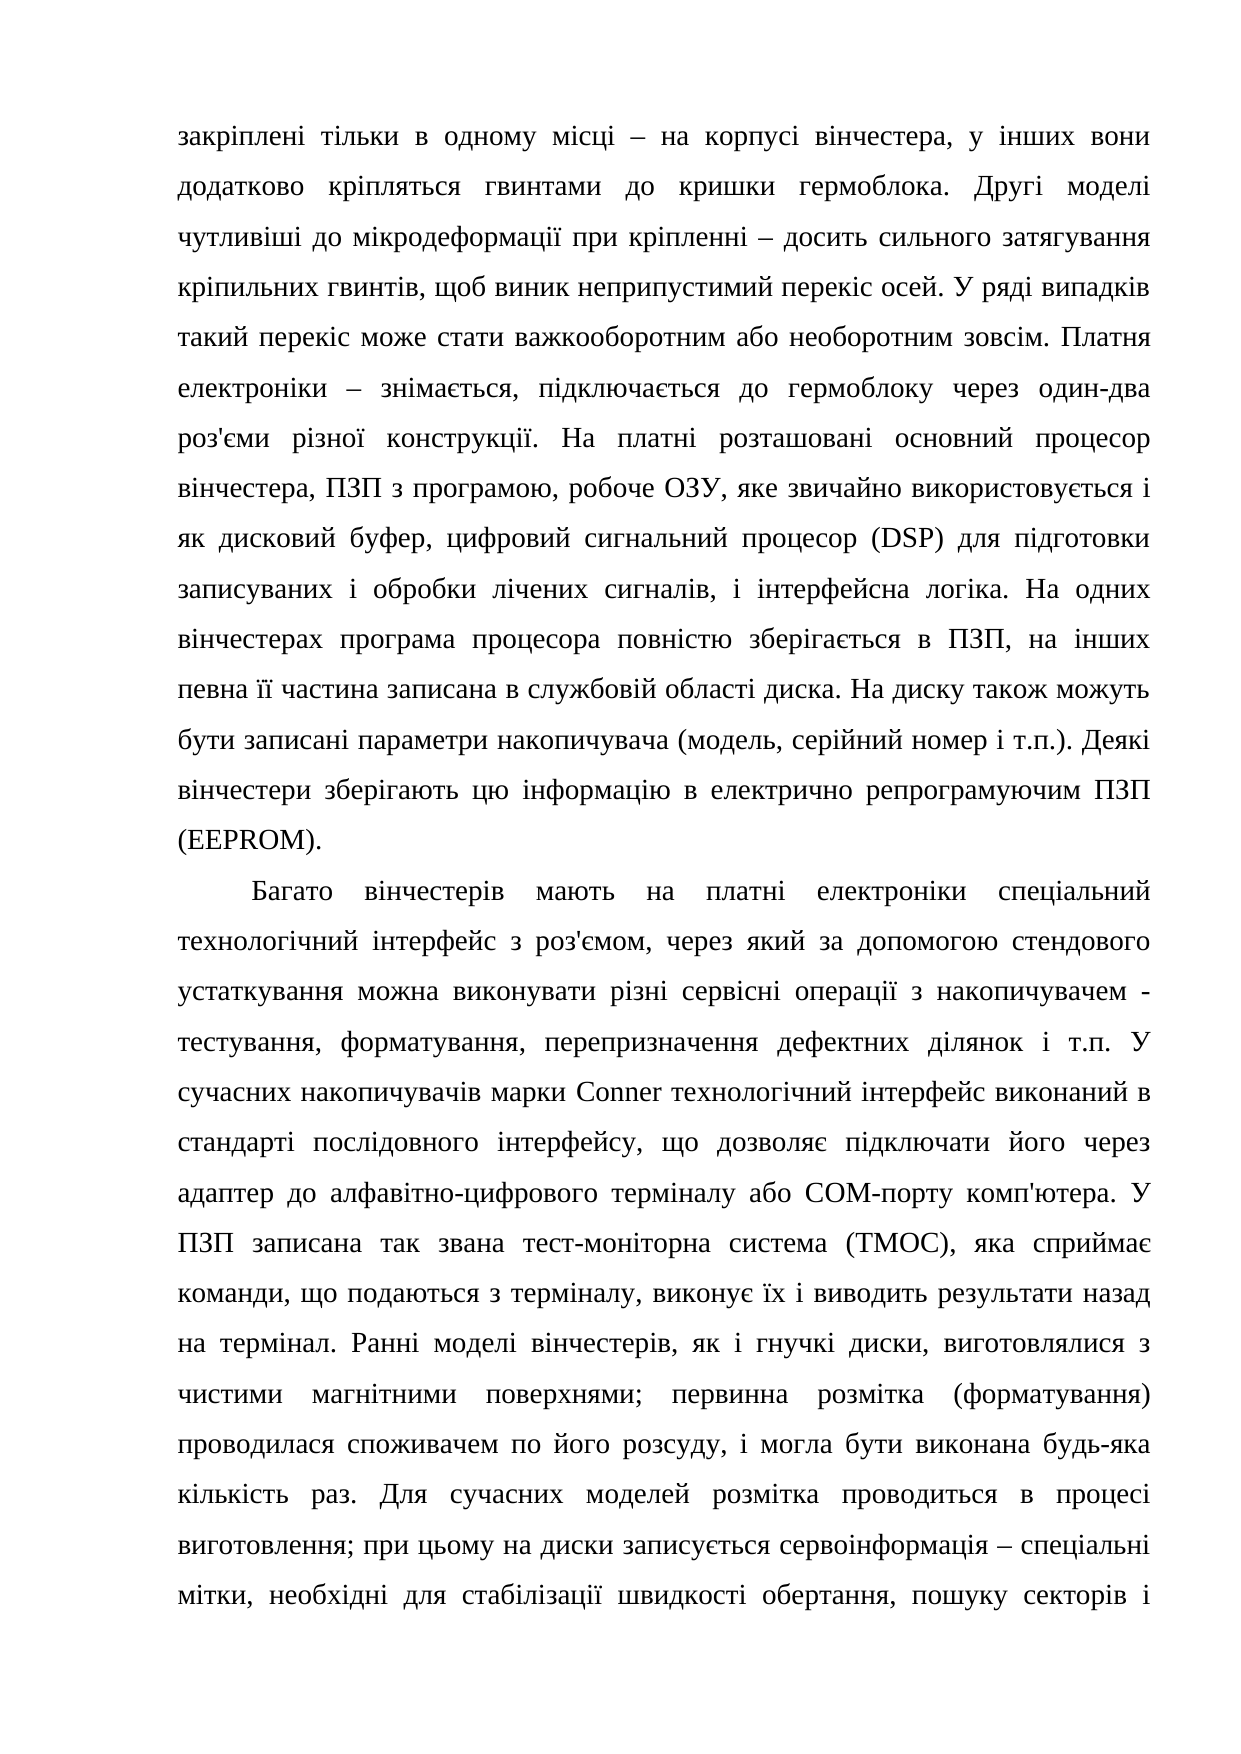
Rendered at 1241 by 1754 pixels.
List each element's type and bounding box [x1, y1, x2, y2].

text [177, 873, 1152, 1611]
text [177, 118, 1152, 856]
